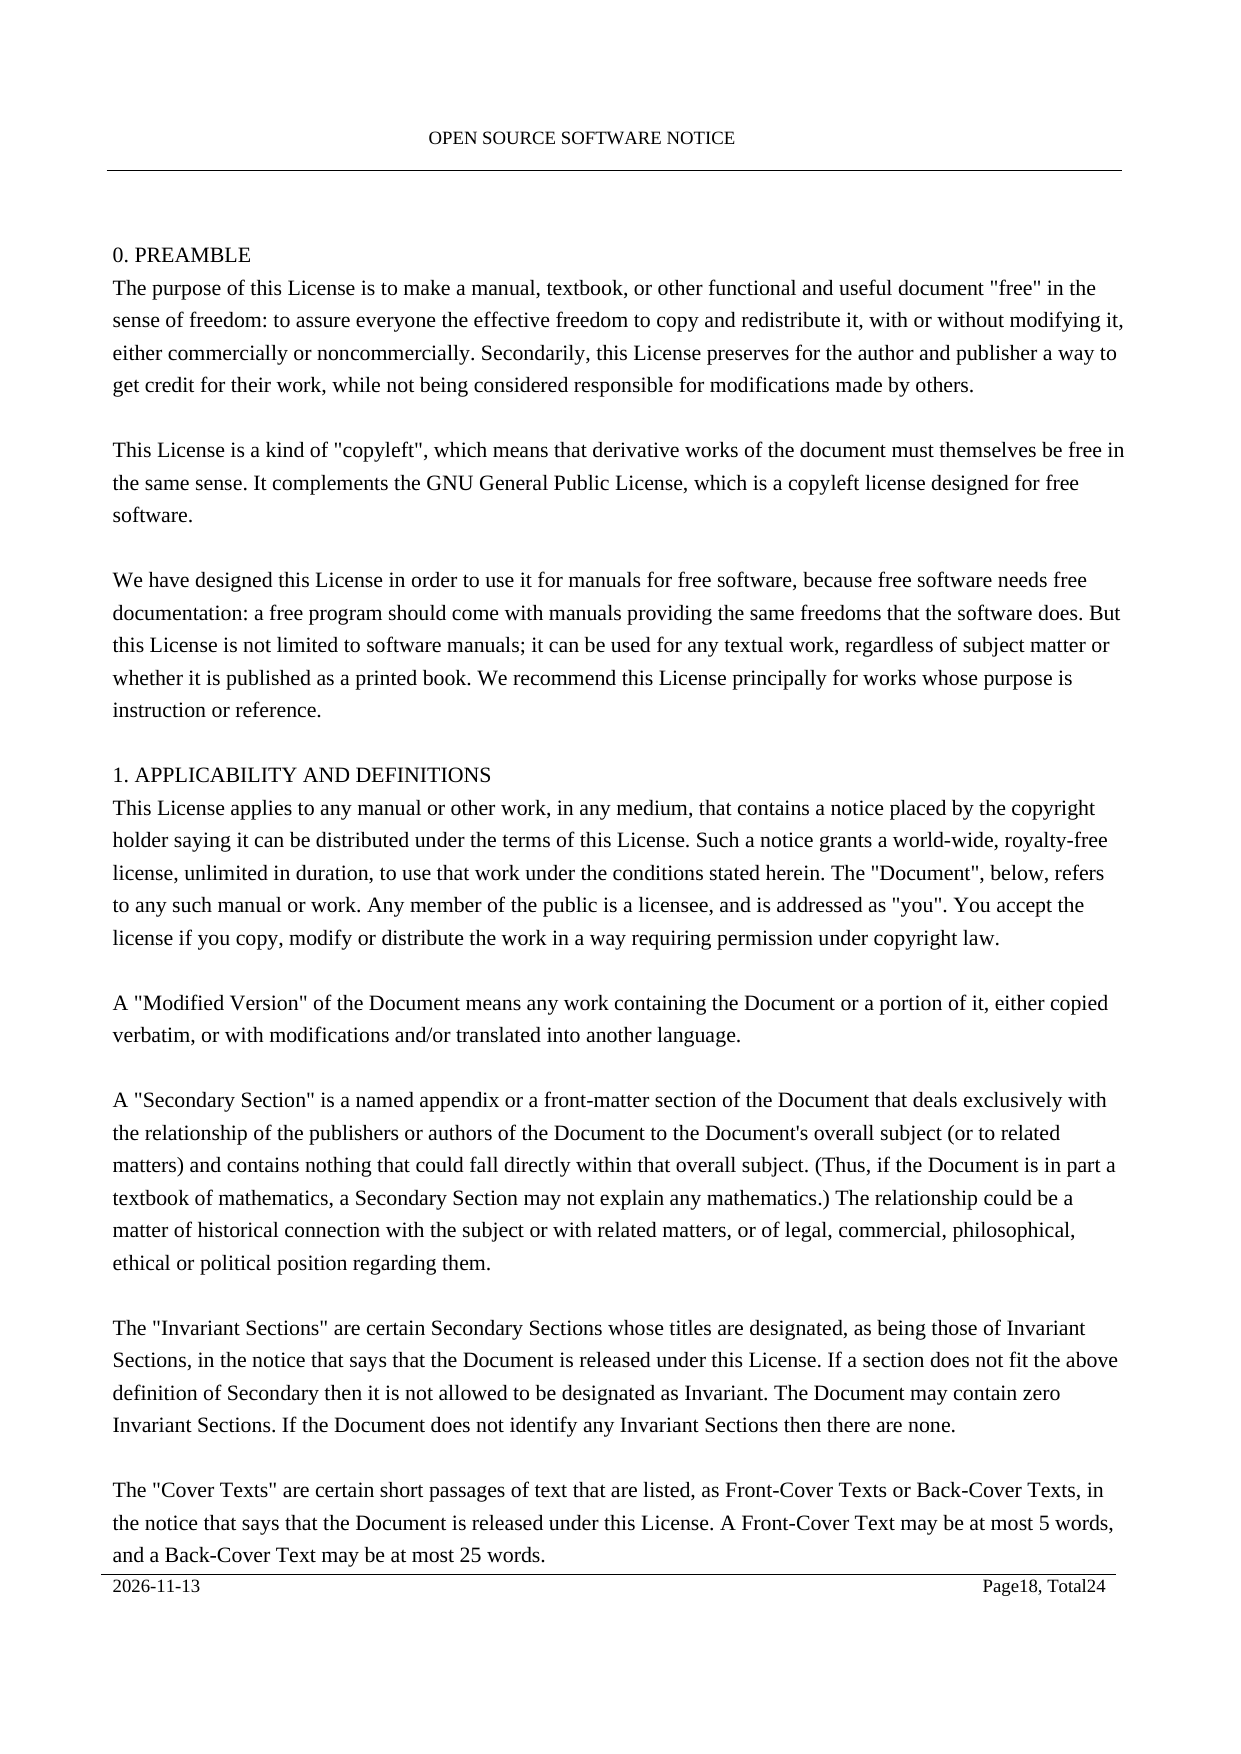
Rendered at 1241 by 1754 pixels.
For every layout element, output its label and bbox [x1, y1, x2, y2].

text [112, 206, 1128, 1571]
